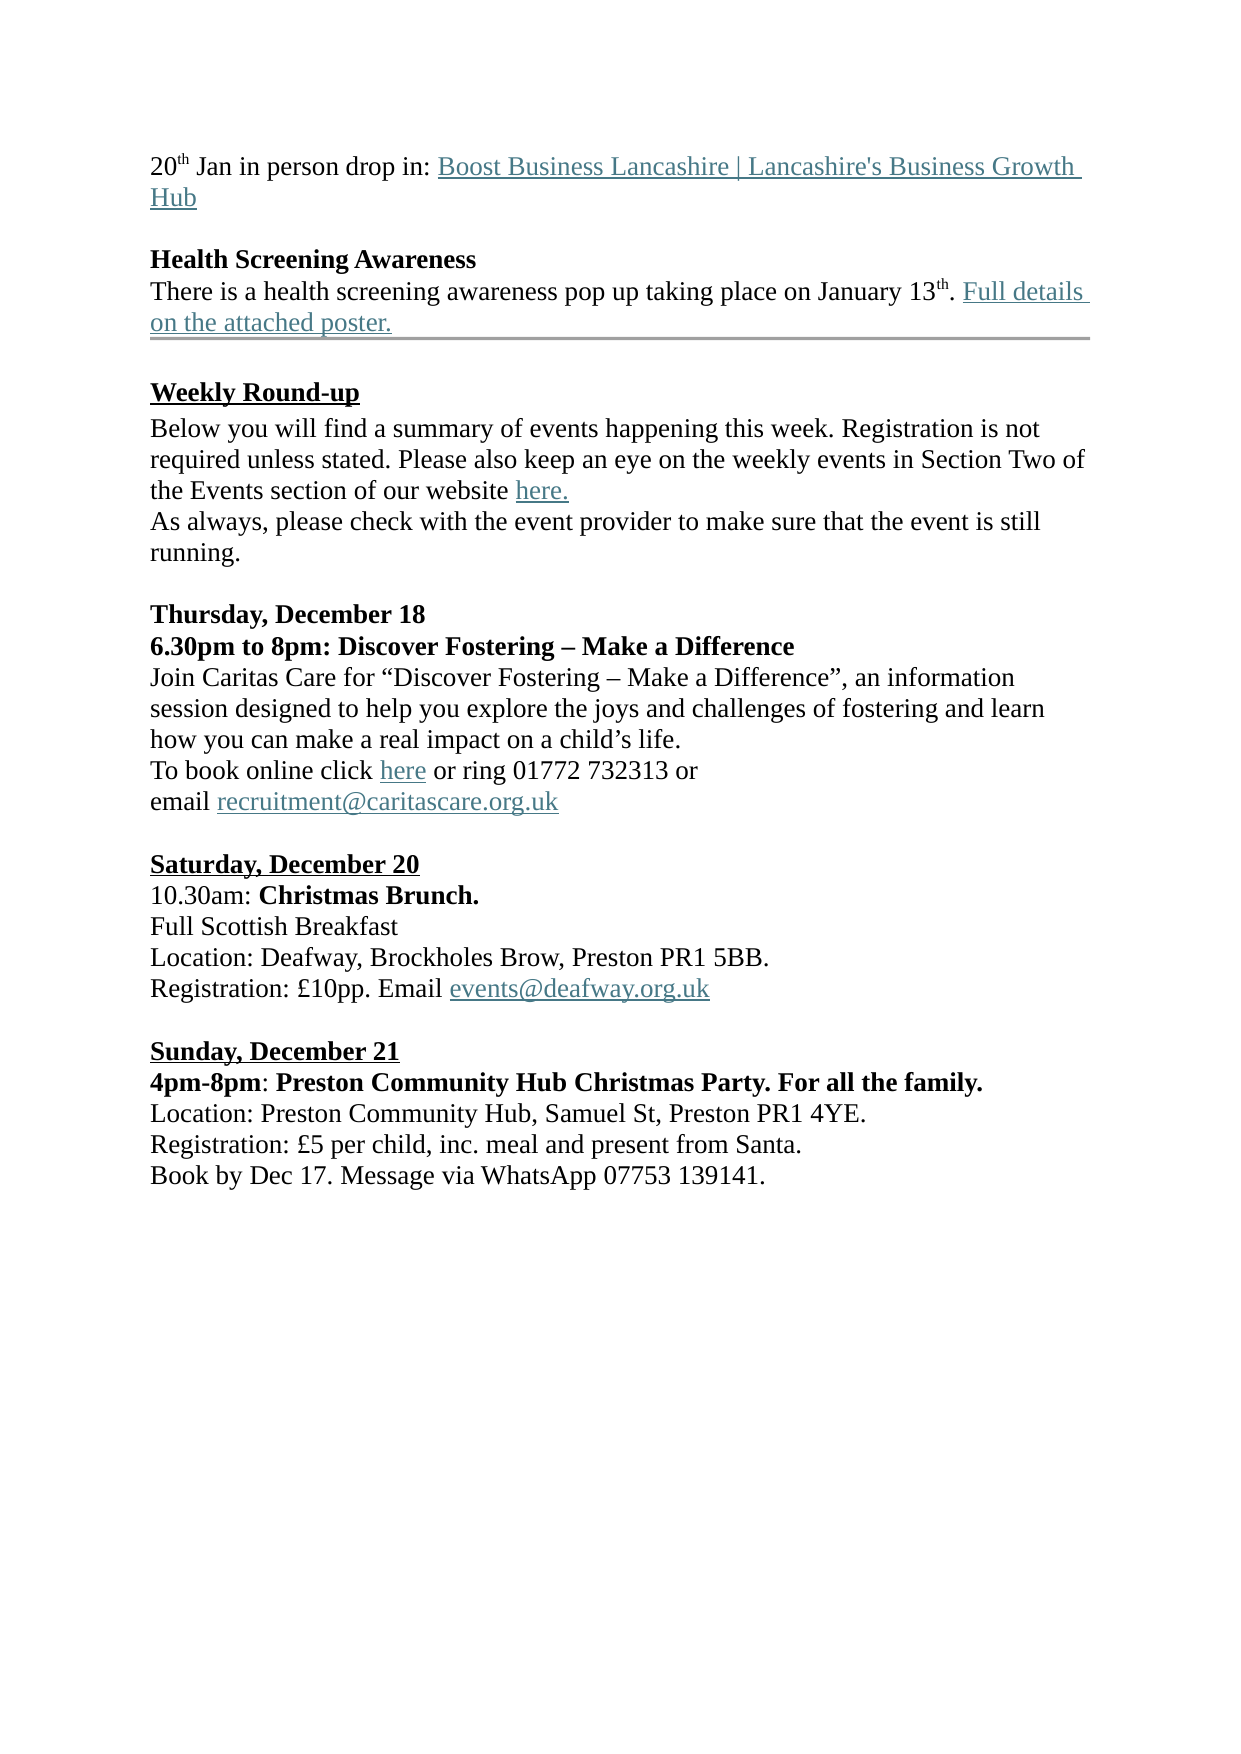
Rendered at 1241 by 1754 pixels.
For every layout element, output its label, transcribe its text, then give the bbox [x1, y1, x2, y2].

text 4pm-8pm: Preston Community Hub Christmas Party. For all the family. [150, 1066, 1090, 1097]
text Book by Dec 17. Message via WhatsApp 07753 139141. [150, 1159, 1090, 1190]
text Registration: £10pp. Email events@deafway.org.uk [150, 972, 1090, 1003]
text Weekly Round-up [150, 376, 1090, 407]
text To book online click here or ring 01772 732313 or email recruitment@caritascare.org.uk [150, 754, 1090, 817]
text Sunday, December 21 [150, 1035, 1090, 1066]
text 6.30pm to 8pm: Discover Fostering – Make a Difference [150, 630, 1090, 661]
text Registration: £5 per child, inc. meal and present from Santa. [150, 1128, 1090, 1159]
text Full Scottish Breakfast [150, 910, 1090, 941]
text 20th Jan in person drop in: Boost Business Lancashire | Lancashire's Business Growth Hub [150, 150, 1090, 212]
text Thursday, December 18 [150, 599, 1090, 630]
text Health Screening Awareness [150, 243, 1090, 274]
text Below you will find a summary of events happening this week. Registration is not required unless stated. Please also keep an eye on the weekly events in Section Two of the Events section of our website here. As always, please check with the event provider to make sure that the event is still running. [150, 412, 1090, 567]
text 10.30am: Christmas Brunch. [150, 879, 1090, 910]
text Location: Preston Community Hub, Samuel St, Preston PR1 4YE. [150, 1097, 1090, 1128]
text Join Caritas Care for “Discover Fostering – Make a Difference”, an information session designed to help you explore the joys and challenges of fostering and learn how you can make a real impact on a child’s life. [150, 661, 1090, 754]
text Saturday, December 20 [150, 848, 1090, 879]
text There is a health screening awareness pop up taking place on January 13th. Full details on the attached poster. [150, 274, 1090, 336]
text Location: Deafway, Brockholes Brow, Preston PR1 5BB. [150, 941, 1090, 972]
